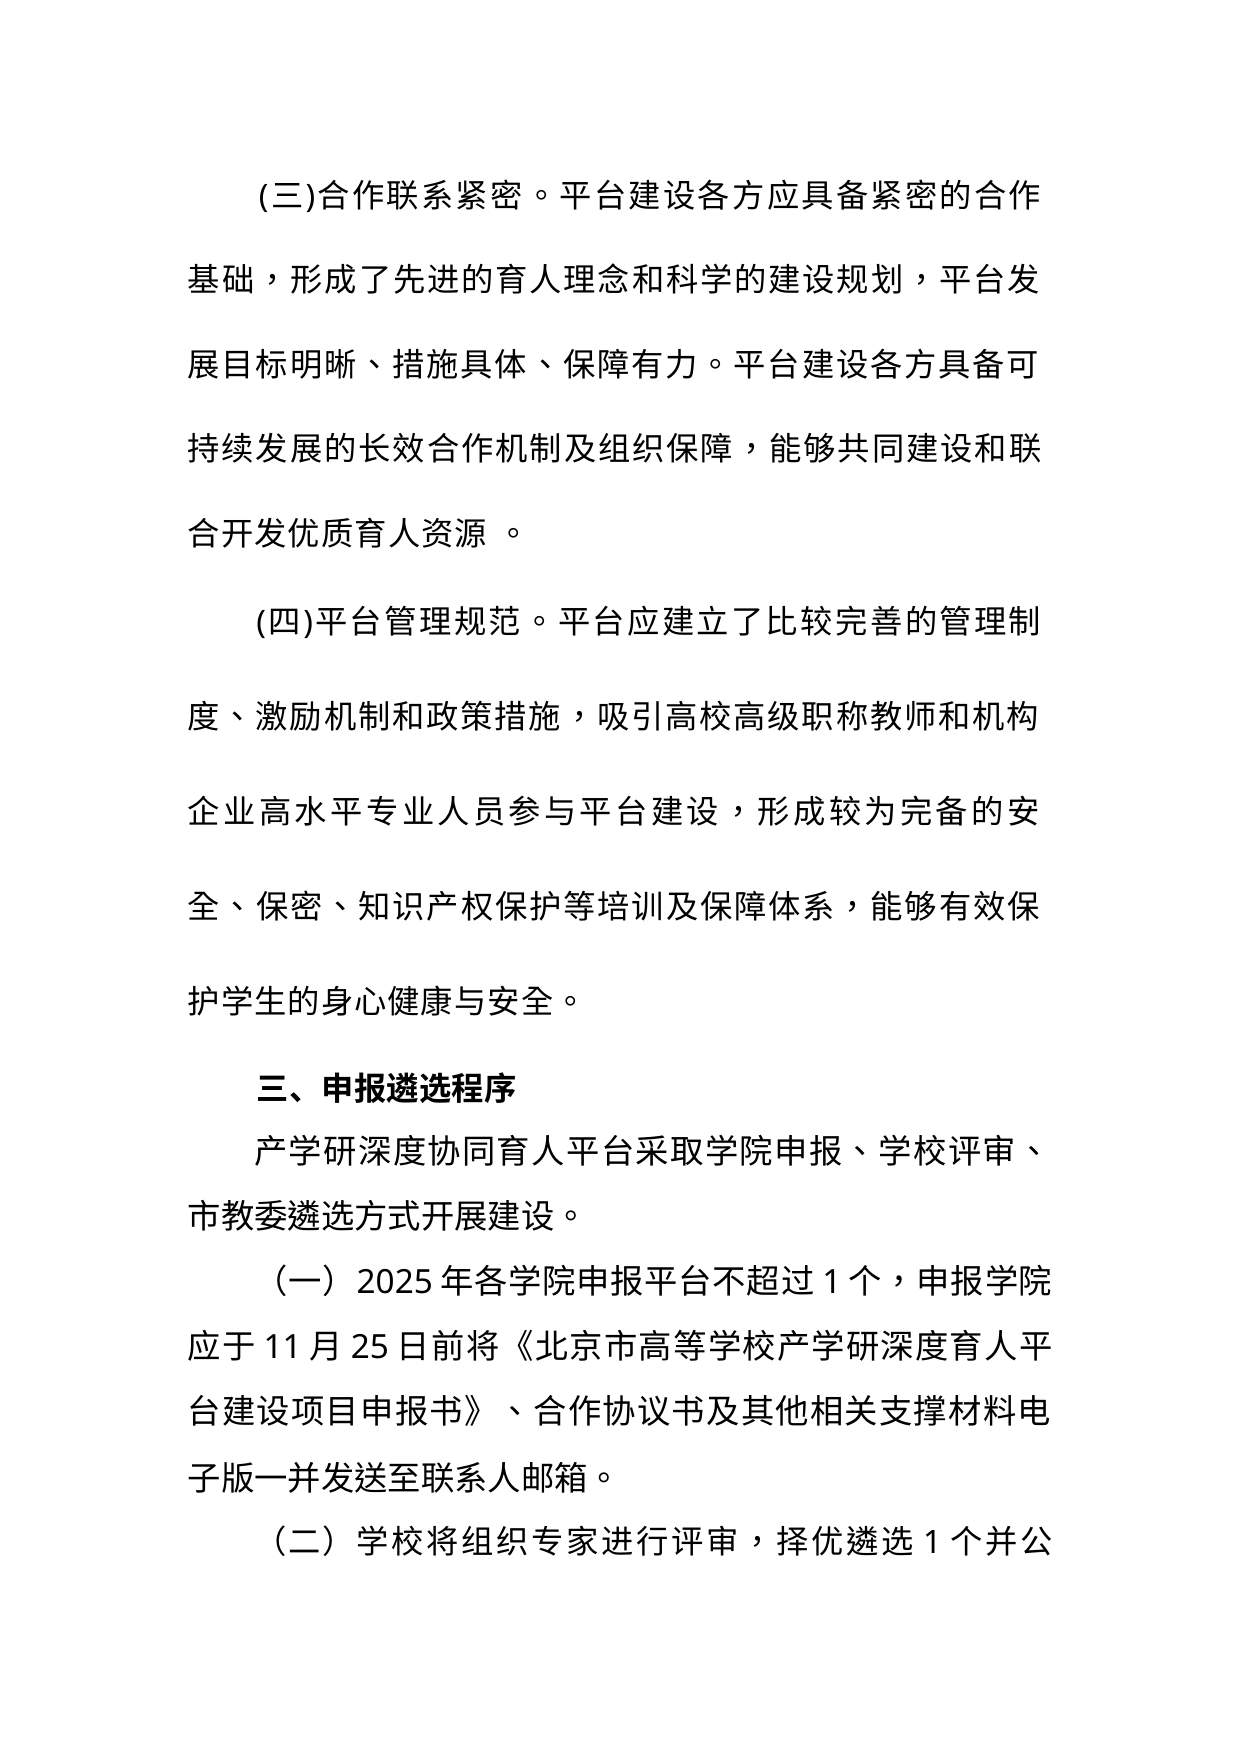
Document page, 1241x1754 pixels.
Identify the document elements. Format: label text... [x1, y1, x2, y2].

text 产学研深度协同育人平台采取学院申报、学校评审、市教委遴选方式开展建设。 [187, 1118, 1053, 1248]
text (三)合作联系紧密。平台建设各方应具备紧密的合作基础，形成了先进的育人理念和科学的建设规划，平台发展目标明晰、措施具体、保障有力。平台建设各方具备可持续发展的长效合作机制及组织保障，能够共同建设和联合开发优质育人资源 。 [187, 162, 1042, 565]
text (四)平台管理规范。平台应建立了比较完善的管理制度、激励机制和政策措施，吸引高校高级职称教师和机构企业高水平专业人员参与平台建设，形成较为完备的安全、保密、知识产权保护等培训及保障体系，能够有效保护学生的身心健康与安全。 [187, 588, 1041, 1033]
text 三、申报遴选程序 [257, 1053, 1053, 1118]
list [187, 1508, 1053, 1573]
text （一）2025年各学院申报平台不超过1个，申报学院应于11月25日前将《北京市高等学校产学研深度育人平台建设项目申报书》、合作协议书及其他相关支撑材料电子版一并发送至联系人邮箱。 [187, 1248, 1053, 1508]
